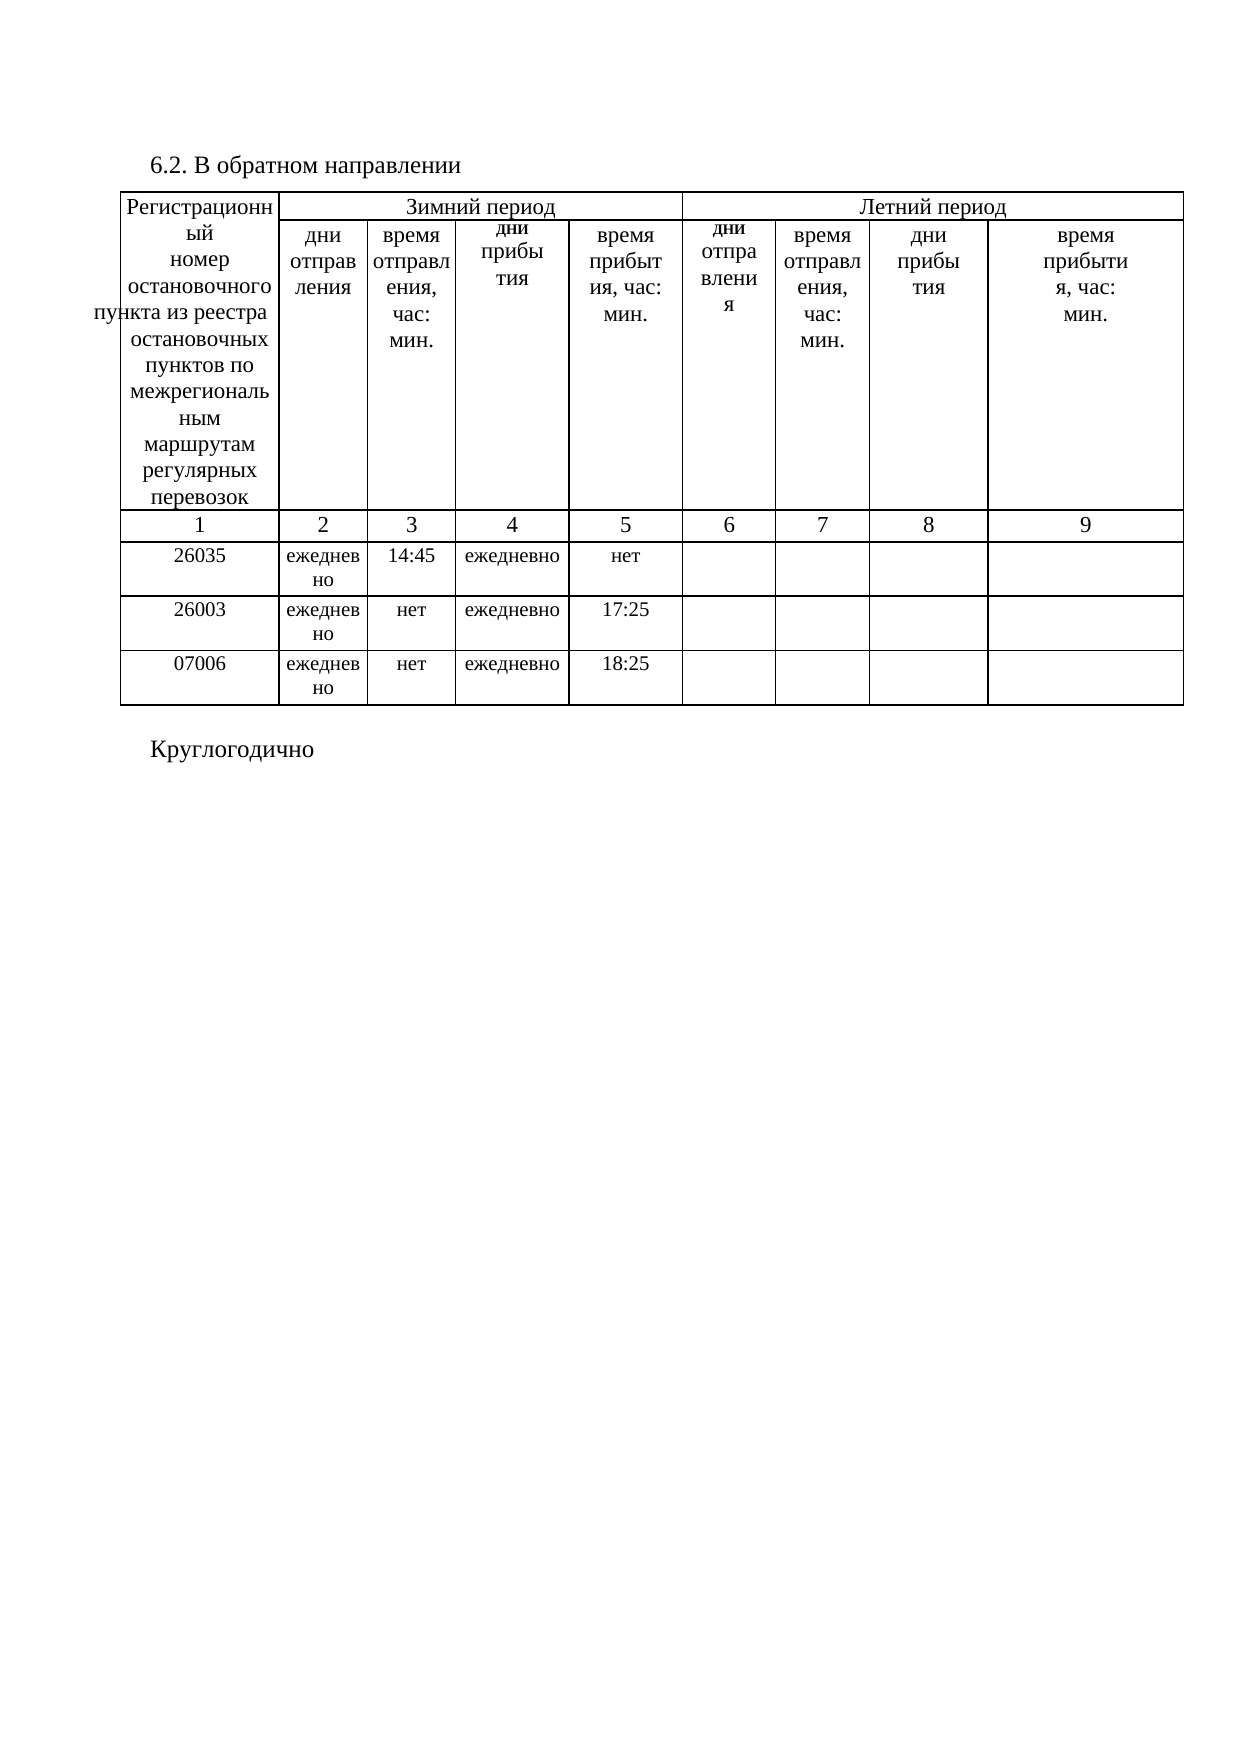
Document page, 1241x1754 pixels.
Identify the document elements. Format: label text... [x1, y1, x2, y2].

table_cell время отправл ения, час: мин. [776, 221, 869, 509]
table_cell дни отправ ления [280, 221, 367, 509]
table_cell 4 [456, 511, 568, 541]
table_cell 7 [776, 511, 869, 541]
table_cell дни прибы тия [870, 221, 987, 509]
table_header Зимний период [280, 193, 682, 219]
table_cell 18:25 [570, 651, 682, 704]
table_cell 5 [570, 511, 682, 541]
table_cell время отправл ения, час: мин. [368, 221, 455, 509]
table_cell [989, 597, 1183, 650]
table_cell 6 [683, 511, 775, 541]
table_cell 07006 [121, 651, 278, 704]
text 6.2. В обратном направлении [150, 150, 1090, 179]
table_cell ежедневно [280, 597, 367, 650]
text Круглогодично [150, 734, 1090, 763]
table_cell 9 [989, 511, 1183, 541]
table_cell ДНИ прибы тия [456, 221, 568, 509]
table_cell 1 [121, 511, 278, 541]
table_header Летний период [683, 193, 1183, 219]
table_cell [870, 651, 987, 704]
table_cell [683, 597, 775, 650]
table_cell [776, 651, 869, 704]
table_cell нет [570, 543, 682, 595]
table_cell ежедневно [456, 543, 568, 595]
table_cell ежедневно [456, 651, 568, 704]
table_cell нет [368, 597, 455, 650]
table_cell время прибыти я, час: мин. [989, 221, 1183, 509]
table_cell 8 [870, 511, 987, 541]
table_cell 26035 [121, 543, 278, 595]
table_cell 14:45 [368, 543, 455, 595]
table_cell [776, 597, 869, 650]
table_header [121, 193, 278, 509]
table_cell 17:25 [570, 597, 682, 650]
table_cell [683, 543, 775, 595]
table_cell ежедневно [280, 651, 367, 704]
table_cell 2 [280, 511, 367, 541]
table_cell нет [368, 651, 455, 704]
table_cell [989, 543, 1183, 595]
table_cell [870, 597, 987, 650]
table_cell время прибыт ия, час: мин. [570, 221, 682, 509]
table_cell [870, 543, 987, 595]
table_cell ежедневно [456, 597, 568, 650]
table_cell 3 [368, 511, 455, 541]
table_cell [989, 651, 1183, 704]
table_cell ежедневно [280, 543, 367, 595]
table_cell [683, 651, 775, 704]
table_cell [776, 543, 869, 595]
table_cell 26003 [121, 597, 278, 650]
table_cell ДНИ отпра влени я [683, 221, 775, 509]
